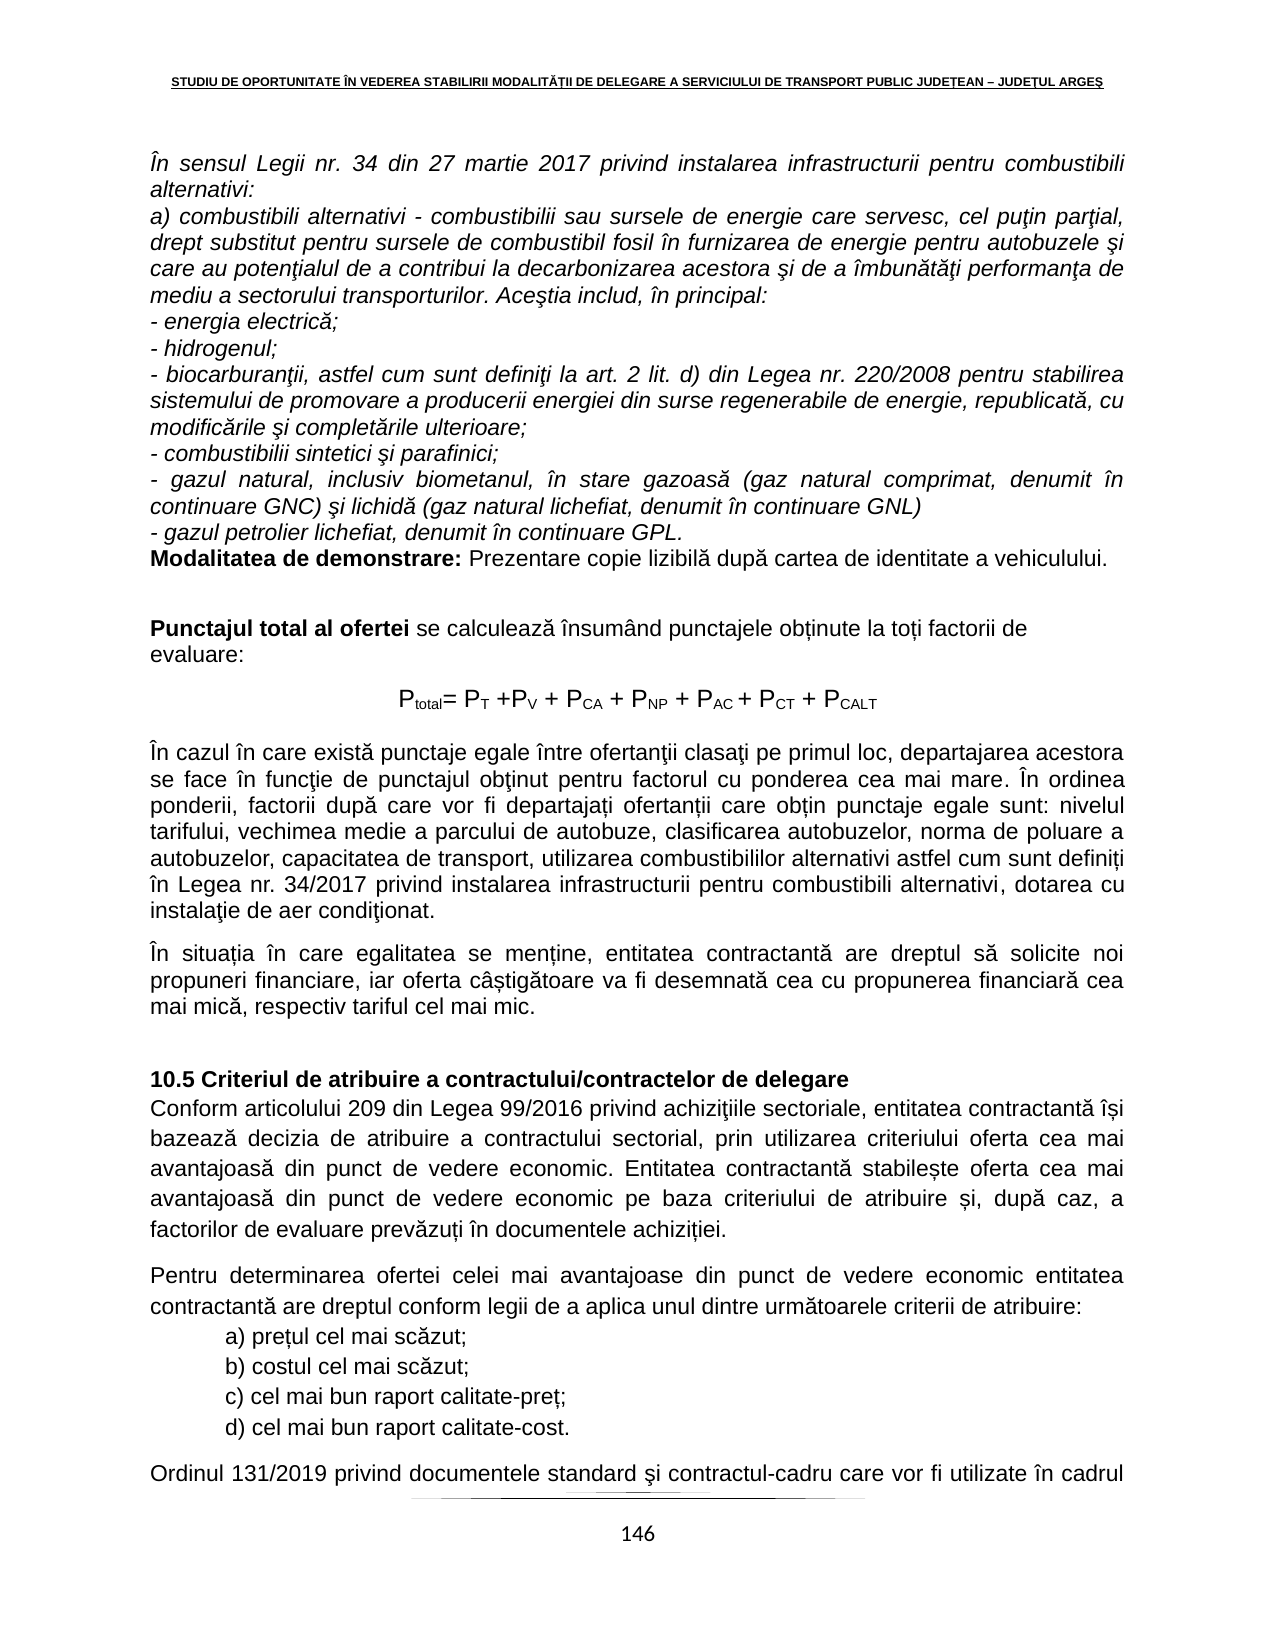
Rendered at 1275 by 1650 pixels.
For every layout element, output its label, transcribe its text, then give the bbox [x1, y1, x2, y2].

text b) costul cel mai scăzut; [150, 1353, 1125, 1379]
text - combustibilii sintetici şi parafinici; [150, 440, 1125, 466]
text În sensul Legii nr. 34 din 27 martie 2017 privind instalarea infrastructurii pentru combustibili alternativi: [150, 150, 1125, 203]
text Modalitatea de demonstrare: Prezentare copie lizibilă după cartea de identitate a vehiculului. [150, 545, 1125, 572]
subtitle 10.5 Criteriul de atribuire a contractului/contractelor de delegare [150, 1066, 1125, 1093]
text Conform articolului 209 din Legea 99/2016 privind achiziţiile sectoriale, entitatea contractantă își bazează decizia de atribuire a contractului sectorial, prin utilizarea criteriului oferta cea mai avantajoasă din punct de vedere economic. Entitatea contractantă stabilește oferta cea mai avantajoasă din punct de vedere economic pe baza criteriului de atribuire și, după caz, a factorilor de evaluare prevăzuți în documentele achiziției. [150, 1095, 1125, 1242]
text Ptotal= PT +PV + PCA + PNP + PAC + PCT + PCALT [150, 684, 1125, 713]
text d) cel mai bun raport calitate-cost. [150, 1413, 1125, 1440]
text c) cel mai bun raport calitate-preț; [150, 1383, 1125, 1409]
text a) prețul cel mai scăzut; [150, 1323, 1125, 1349]
text - gazul petrolier lichefiat, denumit în continuare GPL. [150, 519, 1125, 545]
text - energia electrică; [150, 308, 1125, 334]
text În cazul în care există punctaje egale între ofertanţii clasaţi pe primul loc, departajarea acestora se face în funcţie de punctajul obţinut pentru factorul cu ponderea cea mai mare. În ordinea ponderii, factorii după care vor fi departajați ofertanții care obțin punctaje egale sunt: nivelul tarifului, vechimea medie a parcului de autobuze, clasificarea autobuzelor, norma de poluare a autobuzelor, capacitatea de transport, utilizarea combustibililor alternativi astfel cum sunt definiți în Legea nr. 34/2017 privind instalarea infrastructurii pentru combustibili alternativi, dotarea cu instalaţie de aer condiţionat. [150, 739, 1125, 924]
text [150, 1460, 1125, 1487]
text În situația în care egalitatea se menține, entitatea contractantă are dreptul să solicite noi propuneri financiare, iar oferta câștigătoare va fi desemnată cea cu propunerea financiară cea mai mică, respectiv tariful cel mai mic. [150, 940, 1125, 1019]
text a) combustibili alternativi - combustibilii sau sursele de energie care servesc, cel puţin parţial, drept substitut pentru sursele de combustibil fosil în furnizarea de energie pentru autobuzele şi care au potenţialul de a contribui la decarbonizarea acestora şi de a îmbunătăţi performanţa de mediu a sectorului transporturilor. Aceştia includ, în principal: [150, 203, 1125, 308]
text Pentru determinarea ofertei celei mai avantajoase din punct de vedere economic entitatea contractantă are dreptul conform legii de a aplica unul dintre următoarele criterii de atribuire: [150, 1262, 1125, 1319]
text - hidrogenul; [150, 334, 1125, 361]
text - gazul natural, inclusiv biometanul, în stare gazoasă (gaz natural comprimat, denumit în continuare GNC) şi lichidă (gaz natural lichefiat, denumit în continuare GNL) [150, 466, 1125, 519]
text Punctajul total al ofertei se calculează însumând punctajele obținute la toți factorii de evaluare: [150, 615, 1125, 667]
text - biocarburanţii, astfel cum sunt definiţi la art. 2 lit. d) din Legea nr. 220/2008 pentru stabilirea sistemului de promovare a producerii energiei din surse regenerabile de energie, republicată, cu modificările şi completările ulterioare; [150, 361, 1125, 440]
